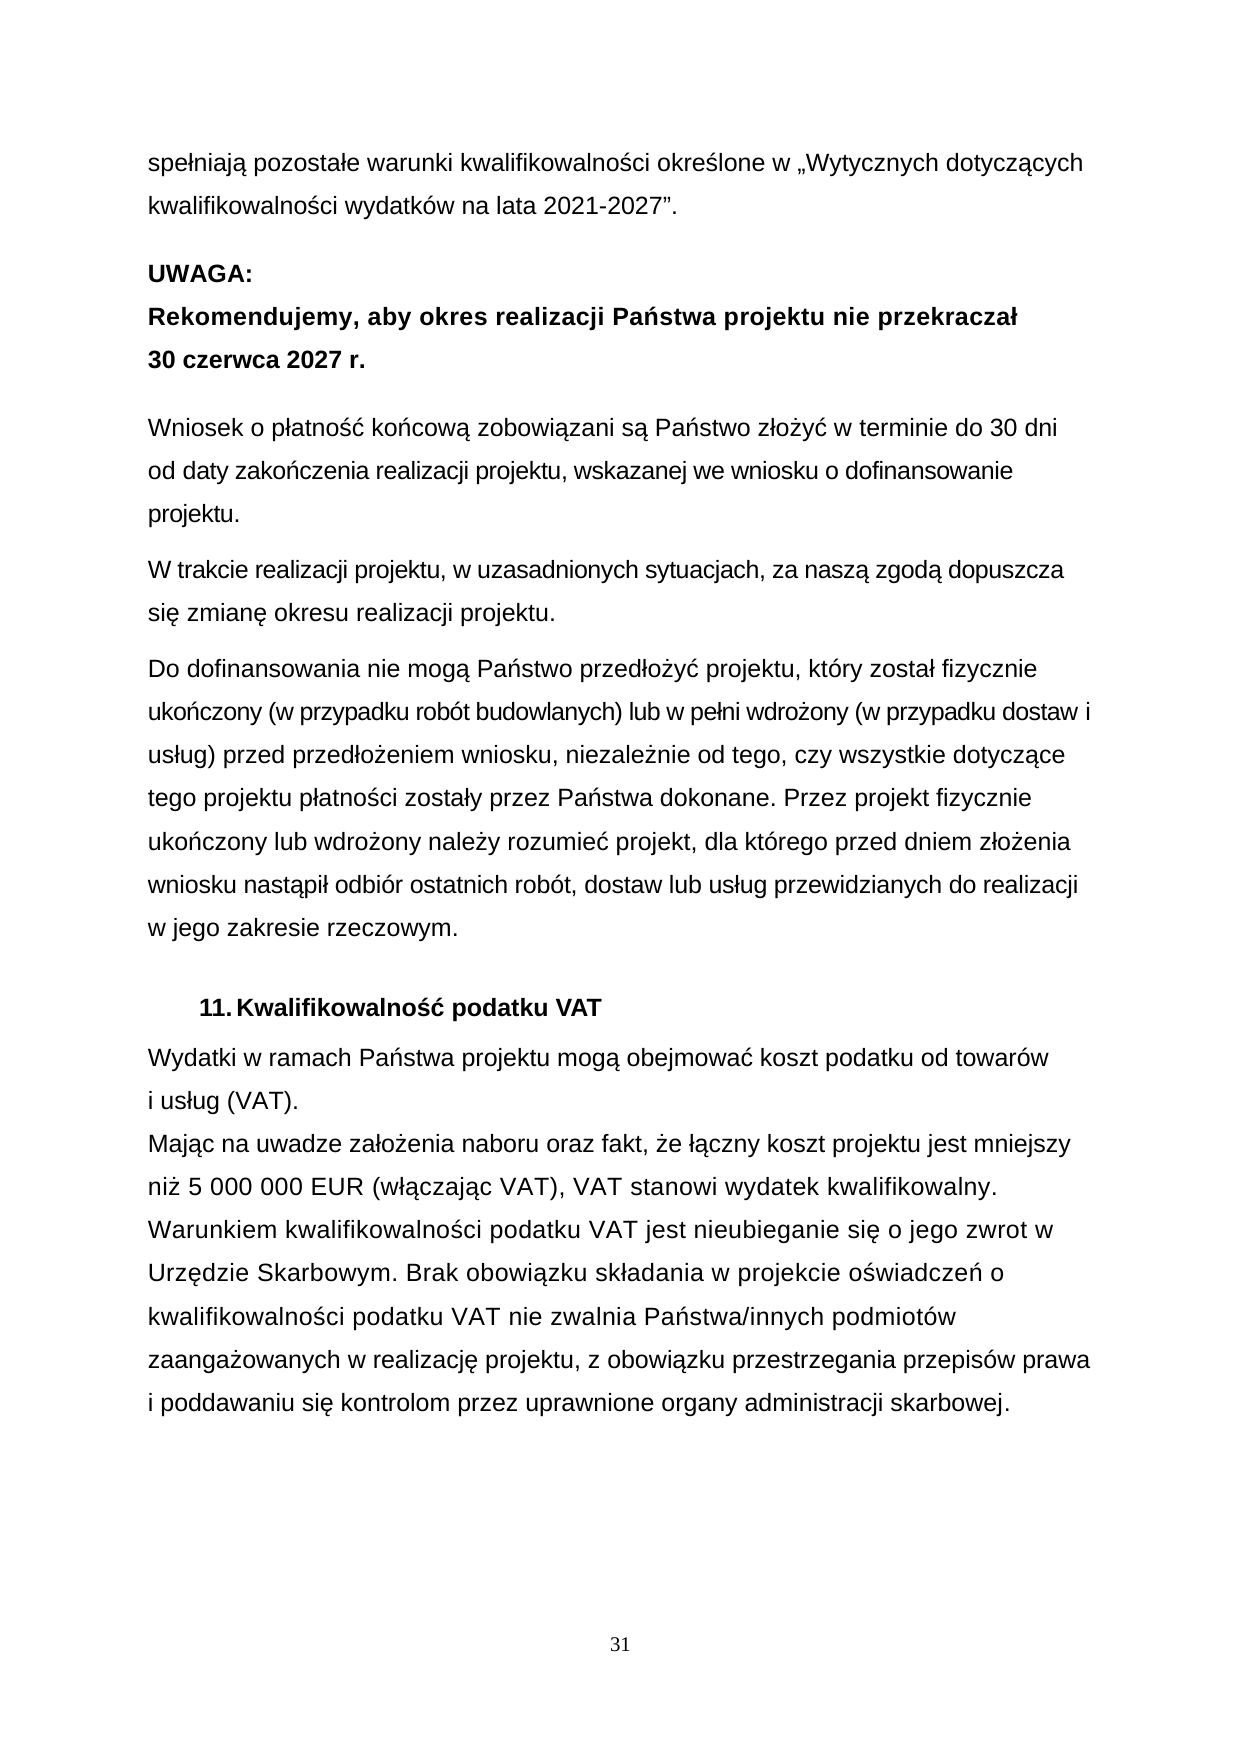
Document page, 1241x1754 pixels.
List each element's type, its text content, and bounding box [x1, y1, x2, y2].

text W trakcie realizacji projektu, w uzasadnionych sytuacjach, za naszą zgodą dopuszcza się zmianę okresu realizacji projektu. [148, 555, 1093, 627]
text Wniosek o płatność końcową zobowiązani są Państwo złożyć w terminie do 30 dni od daty zakończenia realizacji projektu, wskazanej we wniosku o dofinansowanie projektu. [148, 413, 1093, 528]
text Wydatki w ramach Państwa projektu mogą obejmować koszt podatku od towarów i usług (VAT). [148, 1043, 1093, 1114]
text Rekomendujemy, aby okres realizacji Państwa projektu nie przekraczał 30 czerwca 2027 r. [148, 302, 1093, 374]
text Do dofinansowania nie mogą Państwo przedłożyć projektu, który został fizycznie ukończony (w przypadku robót budowlanych) lub w pełni wdrożony (w przypadku dostaw i usług) przed przedłożeniem wniosku, niezależnie od tego, czy wszystkie dotyczące tego projektu płatności zostały przez Państwa dokonane. Przez projekt fizycznie ukończony lub wdrożony należy rozumieć projekt, dla którego przed dniem złożenia wniosku nastąpił odbiór ostatnich robót, dostaw lub usług przewidzianych do realizacji w jego zakresie rzeczowym. [148, 654, 1093, 941]
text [148, 148, 1093, 219]
text Mając na uwadze założenia naboru oraz fakt, że łączny koszt projektu jest mniejszy niż 5 000 000 EUR (włączając VAT), VAT stanowi wydatek kwalifikowalny. Warunkiem kwalifikowalności podatku VAT jest nieubieganie się o jego zwrot w Urzędzie Skarbowym. Brak obowiązku składania w projekcie oświadczeń o kwalifikowalności podatku VAT nie zwalnia Państwa/innych podmiotów zaangażowanych w realizację projektu, z obowiązku przestrzegania przepisów prawa i poddawaniu się kontrolom przez uprawnione organy administracji skarbowej. [148, 1129, 1093, 1416]
text UWAGA: [148, 259, 1093, 288]
subtitle Kwalifikowalność podatku VAT [199, 993, 1093, 1022]
